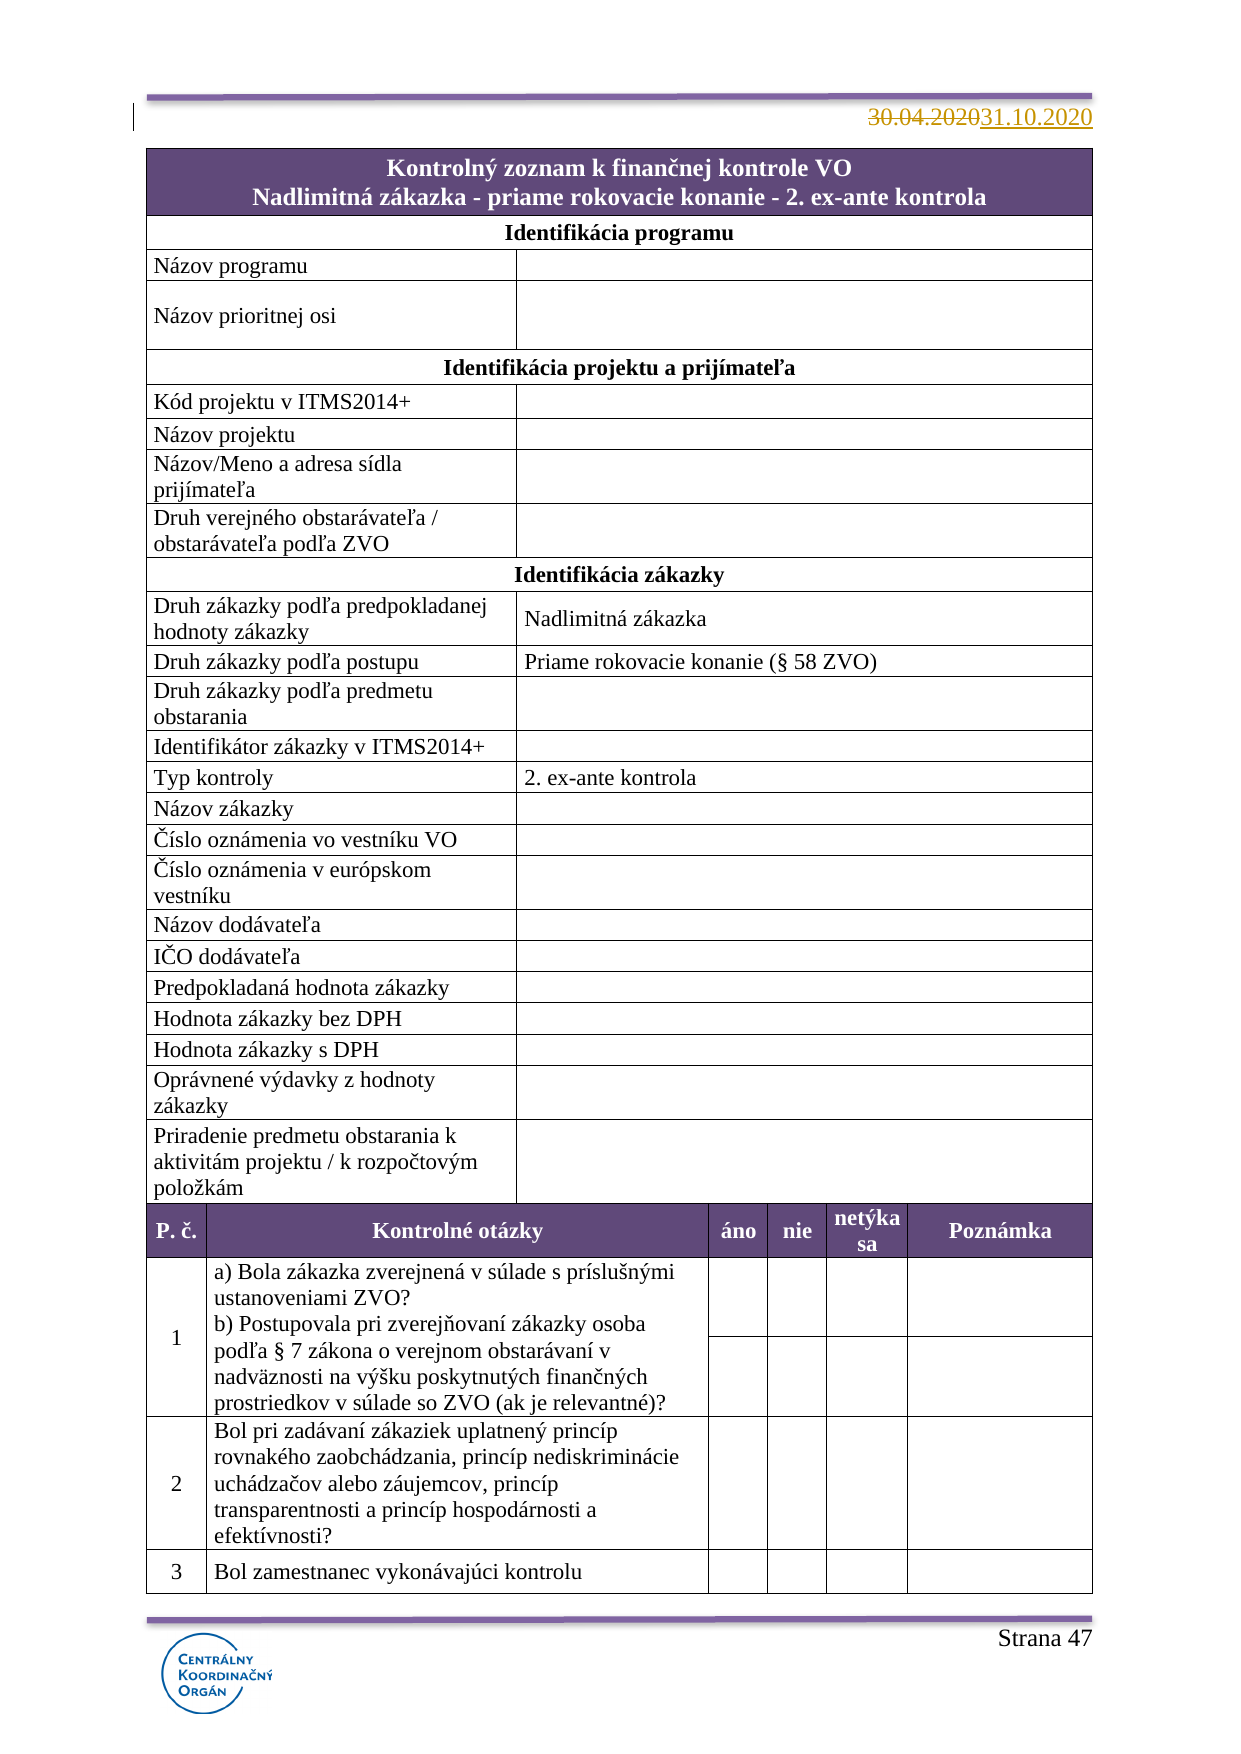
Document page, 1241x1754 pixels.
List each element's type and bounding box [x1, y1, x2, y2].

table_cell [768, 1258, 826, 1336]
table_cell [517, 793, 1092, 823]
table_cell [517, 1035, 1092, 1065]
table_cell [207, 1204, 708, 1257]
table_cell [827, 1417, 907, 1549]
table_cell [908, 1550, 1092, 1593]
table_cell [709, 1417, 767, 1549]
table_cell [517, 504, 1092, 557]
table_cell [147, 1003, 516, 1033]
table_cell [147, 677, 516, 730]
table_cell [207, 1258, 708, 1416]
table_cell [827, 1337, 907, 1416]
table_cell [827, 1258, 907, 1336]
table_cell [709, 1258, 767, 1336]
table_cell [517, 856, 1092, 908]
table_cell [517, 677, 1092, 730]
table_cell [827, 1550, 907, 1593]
picture [159, 1631, 272, 1713]
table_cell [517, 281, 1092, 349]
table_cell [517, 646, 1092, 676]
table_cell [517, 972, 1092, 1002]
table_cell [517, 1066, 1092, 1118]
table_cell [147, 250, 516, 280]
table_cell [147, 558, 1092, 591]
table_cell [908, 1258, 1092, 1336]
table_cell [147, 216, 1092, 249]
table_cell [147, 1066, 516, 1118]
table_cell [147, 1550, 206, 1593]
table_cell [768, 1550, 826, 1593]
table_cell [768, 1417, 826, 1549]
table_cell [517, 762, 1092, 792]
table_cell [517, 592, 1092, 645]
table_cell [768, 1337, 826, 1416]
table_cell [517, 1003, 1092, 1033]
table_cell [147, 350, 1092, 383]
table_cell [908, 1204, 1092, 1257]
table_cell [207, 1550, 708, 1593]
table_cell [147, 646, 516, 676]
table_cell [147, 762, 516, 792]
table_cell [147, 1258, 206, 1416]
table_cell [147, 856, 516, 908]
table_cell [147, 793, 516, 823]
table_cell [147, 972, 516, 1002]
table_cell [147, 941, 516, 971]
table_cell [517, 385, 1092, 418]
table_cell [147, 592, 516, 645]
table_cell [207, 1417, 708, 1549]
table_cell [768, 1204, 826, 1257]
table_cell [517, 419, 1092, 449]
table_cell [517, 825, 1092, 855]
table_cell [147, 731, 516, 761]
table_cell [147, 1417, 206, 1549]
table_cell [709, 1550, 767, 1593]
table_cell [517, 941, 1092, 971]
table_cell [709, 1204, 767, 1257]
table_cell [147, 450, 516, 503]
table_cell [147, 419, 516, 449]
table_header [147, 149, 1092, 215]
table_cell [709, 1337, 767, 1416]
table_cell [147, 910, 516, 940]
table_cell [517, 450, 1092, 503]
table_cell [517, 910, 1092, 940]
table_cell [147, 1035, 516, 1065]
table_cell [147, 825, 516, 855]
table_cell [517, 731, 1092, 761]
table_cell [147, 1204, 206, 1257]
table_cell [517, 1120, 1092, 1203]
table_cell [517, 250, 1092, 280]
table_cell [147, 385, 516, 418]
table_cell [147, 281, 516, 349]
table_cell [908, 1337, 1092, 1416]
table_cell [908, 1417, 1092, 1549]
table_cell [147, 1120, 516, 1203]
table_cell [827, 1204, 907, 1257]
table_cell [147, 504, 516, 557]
